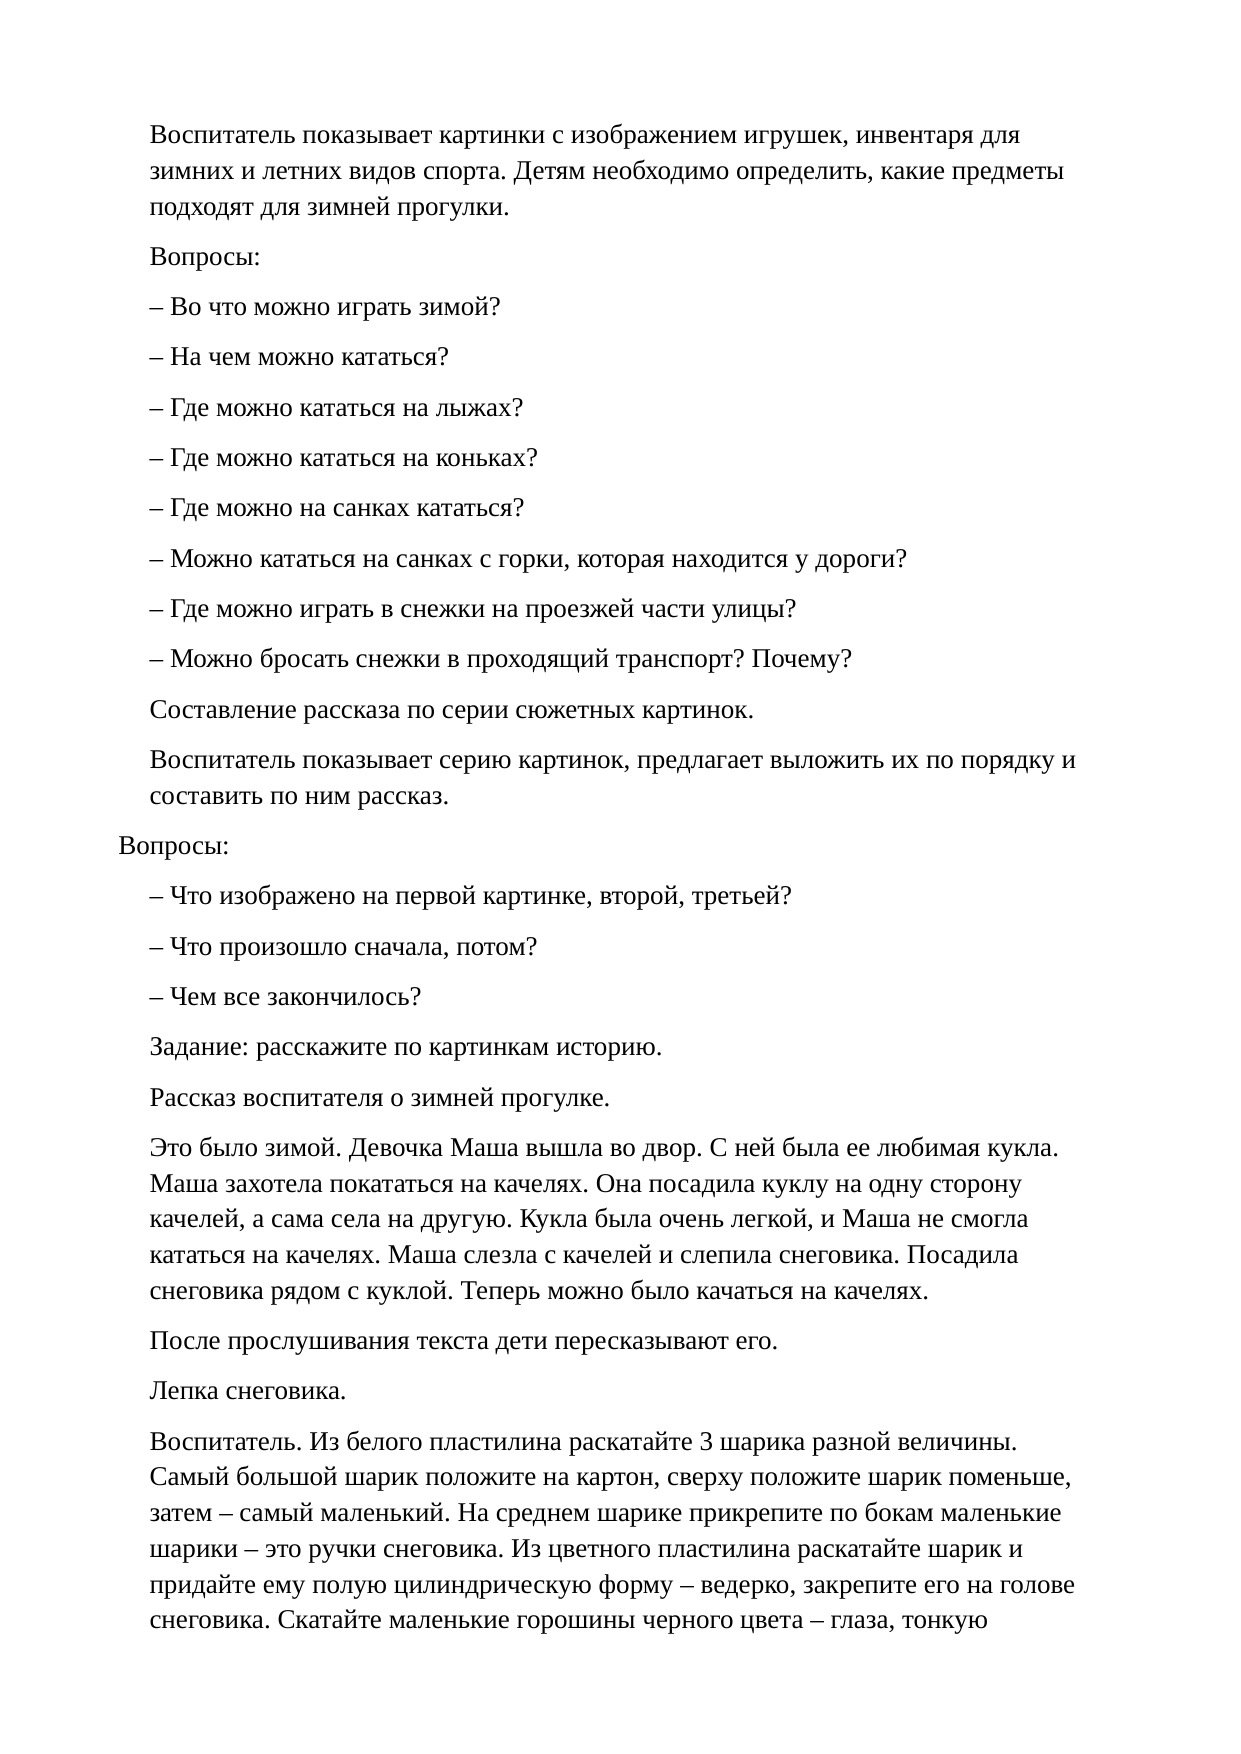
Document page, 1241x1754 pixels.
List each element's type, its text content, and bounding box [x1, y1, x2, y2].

text Это было зимой. Девочка Маша вышла во двор. С ней была ее любимая кукла. Маша захотела покататься на качелях. Она посадила куклу на одну сторону качелей, а сама села на другую. Кукла была очень легкой, и Маша не смогла кататься на качелях. Маша слезла с качелей и слепила снеговика. Посадила снеговика рядом с куклой. Теперь можно было качаться на качелях. [149, 1131, 1091, 1305]
text Вопросы: [118, 829, 1122, 860]
text После прослушивания текста дети пересказывают его. [149, 1324, 1091, 1355]
text Воспитатель показывает серию картинок, предлагает выложить их по порядку и составить по ним рассказ. [149, 743, 1091, 810]
text – Чем все закончилось? [149, 980, 1091, 1011]
text Составление рассказа по серии сюжетных картинок. [149, 693, 1091, 724]
text Рассказ воспитателя о зимней прогулке. [149, 1081, 1091, 1112]
text – Где можно кататься на коньках? [149, 441, 1091, 472]
text – Где можно кататься на лыжах? [149, 391, 1091, 422]
text – Где можно играть в снежки на проезжей части улицы? [149, 592, 1091, 623]
text Воспитатель показывает картинки с изображением игрушек, инвентаря для зимних и летних видов спорта. Детям необходимо определить, какие предметы подходят для зимней прогулки. [149, 118, 1091, 221]
text – Во что можно играть зимой? [149, 290, 1091, 321]
text – Что изображено на первой картинке, второй, третьей? [149, 879, 1091, 911]
text – На чем можно кататься? [149, 341, 1091, 372]
text – Можно кататься на санках с горки, которая находится у дороги? [149, 542, 1091, 573]
text – Что произошло сначала, потом? [149, 930, 1091, 961]
text – Где можно на санках кататься? [149, 491, 1091, 523]
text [149, 1425, 1091, 1634]
text Лепка снеговика. [149, 1374, 1091, 1406]
text – Можно бросать снежки в проходящий транспорт? Почему? [149, 642, 1091, 673]
text Задание: расскажите по картинкам историю. [149, 1030, 1091, 1061]
text Вопросы: [149, 240, 1091, 271]
